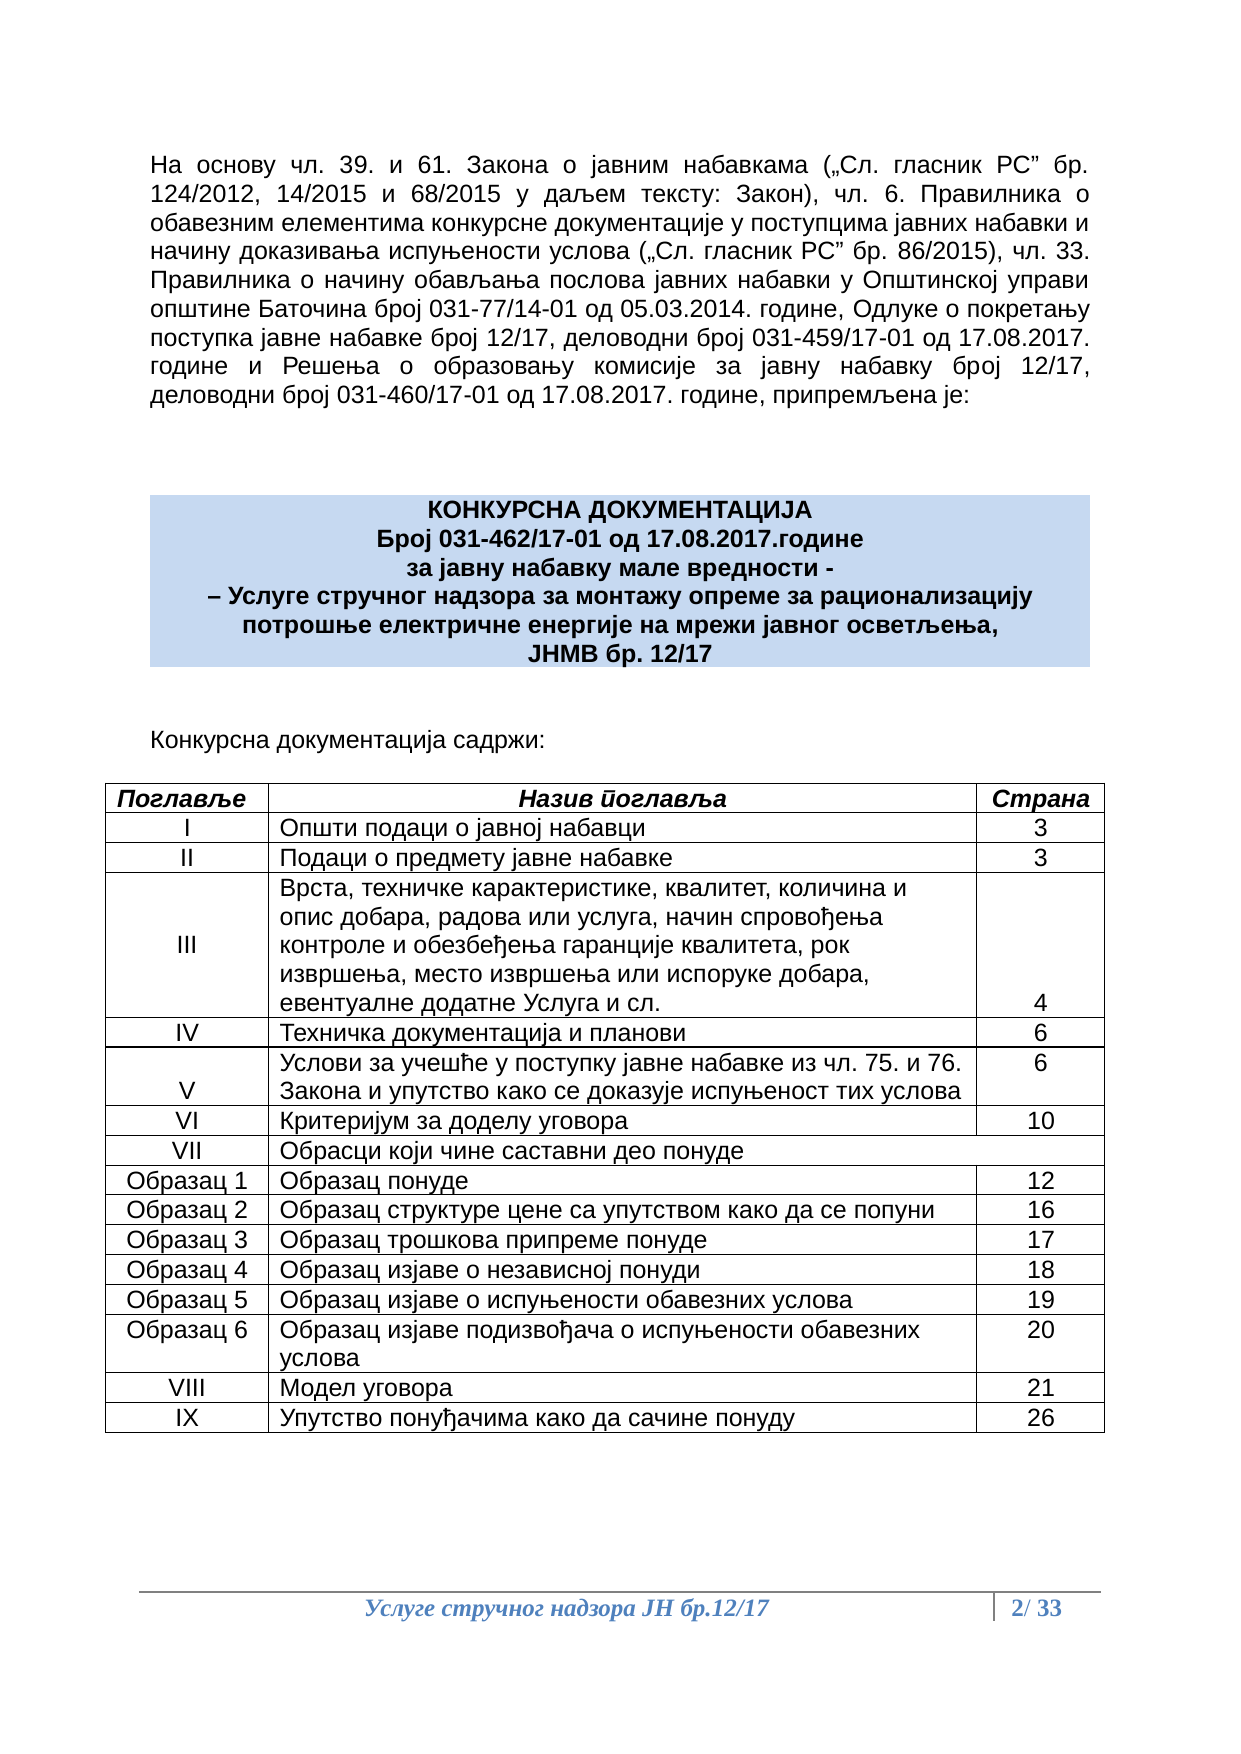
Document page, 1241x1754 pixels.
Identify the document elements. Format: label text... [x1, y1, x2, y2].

table_cell Подаци о предмету јавне набавке [269, 843, 976, 872]
table_cell III [106, 873, 268, 1017]
table_cell Образац 4 [106, 1255, 268, 1284]
table_cell II [106, 843, 268, 872]
table_cell 26 [977, 1403, 1104, 1432]
table_cell Образац трошкова припреме понуде [269, 1225, 976, 1254]
table_cell Техничка документација и планови [269, 1018, 976, 1046]
table_cell Образац 6 [106, 1315, 268, 1372]
table_cell Општи подаци о јавној набавци [269, 813, 976, 842]
table_cell 19 [977, 1285, 1104, 1313]
table_cell 3 [977, 843, 1104, 872]
table_cell Образац изјаве подизвођача о испуњености обавезних услова [269, 1315, 976, 1372]
text за јавну набавку мале вредности - [150, 552, 1090, 581]
table_header Поглавље [106, 784, 268, 812]
table_cell Услови за учешће у поступку јавне набавке из чл. 75. и 76. Закона и упутство како се доказује испуњеност тих услова [269, 1048, 976, 1105]
subtitle На основу чл. 39. и 61. Закона о јавним набавкама („Сл. гласник РС” бр. 124/2012, 14/2015 и 68/2015 у даљем тексту: Закон), чл. 6. Правилника о обавезним елементима конкурсне документације у поступцима јавних набавки и начину доказивања испуњености услова („Сл. гласник РС” бр. 86/2015), чл. 33. Правилника о начину обављања послова јавних набавки у Општинској управи општине Баточина број 031-77/14-01 од 05.03.2014. године, Одлуке о покретању поступка јавне набавке број 12/17, деловодни број 031-459/17-01 од 17.08.2017. године и Решења о образовању комисије за јавну набавку број 12/17, деловодни број 031-460/17-01 од 17.08.2017. године, припремљена је: [150, 150, 1090, 409]
text Број 031-462/17-01 од 17.08.2017.године [150, 524, 1090, 552]
table_cell Упутство понуђачима како да сачине понуду [269, 1403, 976, 1432]
table_header Страна [977, 784, 1104, 812]
table_cell 12 [977, 1166, 1104, 1194]
text ЈНМВ бр. 12/17 [150, 639, 1090, 667]
table_cell 17 [977, 1225, 1104, 1254]
text – Услуге стручног надзора за монтажу опреме за рационализацију потрошње електричне енергије на мрежи јавног осветљења, [150, 581, 1090, 639]
table_cell Образац структуре цене са упутством како да се попуни [269, 1195, 976, 1224]
table_cell IX [106, 1403, 268, 1432]
table_cell Образац понуде [269, 1166, 976, 1194]
table_cell Обрасци који чине саставни део понуде [269, 1136, 1104, 1164]
table_cell Образац изјаве о независној понуди [269, 1255, 976, 1284]
table_header Назив поглавља [269, 784, 976, 812]
table_cell 18 [977, 1255, 1104, 1284]
table_cell Модел уговора [269, 1373, 976, 1402]
table_cell 21 [977, 1373, 1104, 1402]
table_cell Образац 1 [106, 1166, 268, 1194]
table_cell 16 [977, 1195, 1104, 1224]
table_cell 20 [977, 1315, 1104, 1372]
table_cell Врста, техничке карактеристике, квалитет, количина и опис добара, радова или услуга, начин спровођења контроле и обезбеђења гаранције квалитета, рок извршења, место извршења или испoруке добара, евентуалне додатне Услуга и сл. [269, 873, 976, 1017]
table_cell 6 [977, 1048, 1104, 1105]
table_cell 4 [977, 873, 1104, 1017]
text Конкурсна документација садржи: [150, 725, 1090, 754]
table_cell 10 [977, 1106, 1104, 1135]
table_cell Образац 5 [106, 1285, 268, 1313]
table_cell IV [106, 1018, 268, 1046]
table_cell 6 [977, 1018, 1104, 1046]
text КОНКУРСНА ДОКУМЕНТАЦИЈА [150, 495, 1090, 524]
table_cell Образац 2 [106, 1195, 268, 1224]
table_cell VI [106, 1106, 268, 1135]
table_cell I [106, 813, 268, 842]
table_cell V [106, 1048, 268, 1105]
table_cell 3 [977, 813, 1104, 842]
table_cell Критеријум за доделу уговора [269, 1106, 976, 1135]
table_cell Образац изјаве о испуњености обавезних услова [269, 1285, 976, 1313]
table_cell VII [106, 1136, 268, 1164]
table_cell VIII [106, 1373, 268, 1402]
table_cell Образац 3 [106, 1225, 268, 1254]
